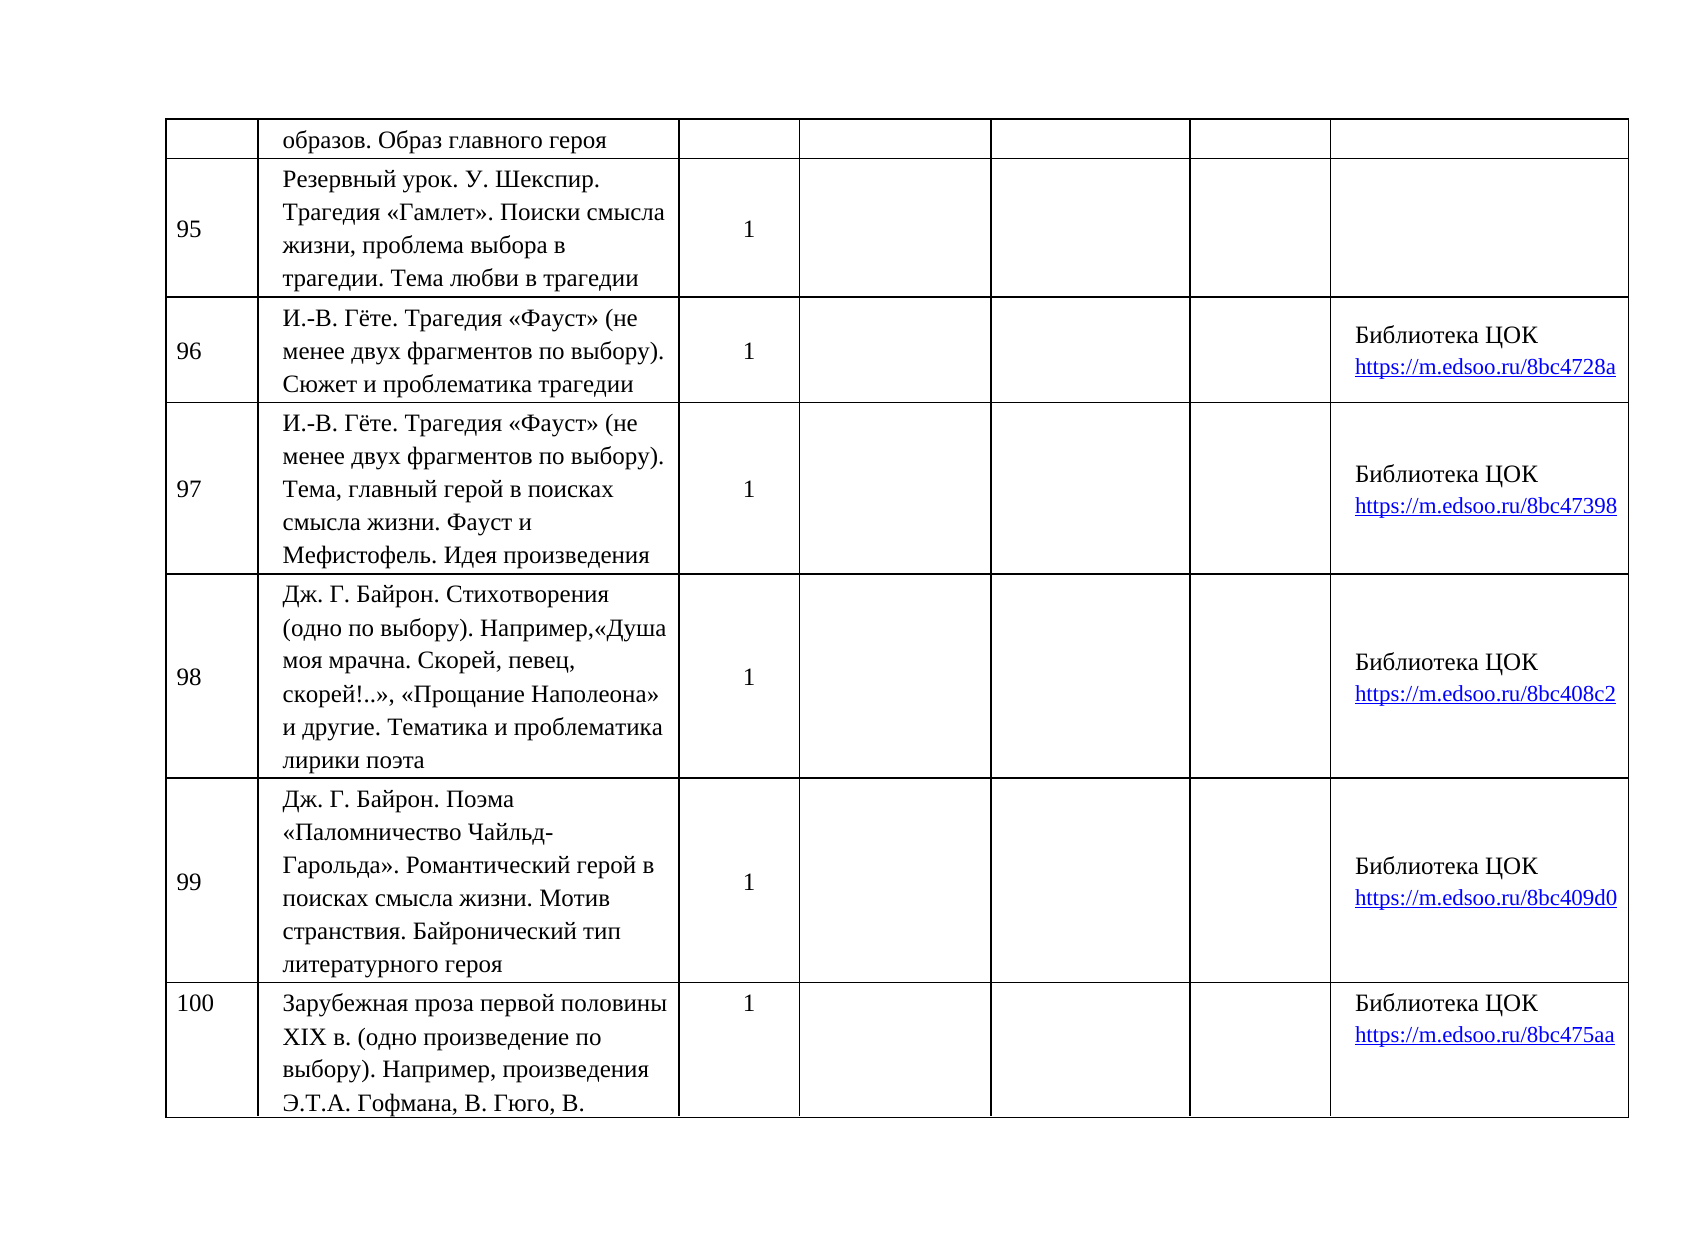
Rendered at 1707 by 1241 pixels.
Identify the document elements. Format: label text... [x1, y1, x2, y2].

table_cell [1191, 298, 1330, 401]
table_cell 100 [167, 983, 257, 1116]
table_cell [992, 298, 1189, 401]
table_cell 94 [167, 120, 257, 157]
table_cell Библиотека ЦОК https://m.edsoo.ru/8bc4728a [1331, 298, 1628, 401]
table_cell [992, 779, 1189, 982]
table_cell [1191, 120, 1330, 157]
table_cell [992, 120, 1189, 157]
table_cell [992, 983, 1189, 1116]
table_cell [800, 575, 990, 777]
table_cell [1331, 120, 1628, 157]
table_cell [1191, 779, 1330, 982]
table_cell 96 [167, 298, 257, 401]
table_cell И.-В. Гёте. Трагедия «Фауст» (не менее двух фрагментов по выбору). Тема, главный герой в поисках смысла жизни. Фауст и Мефистофель. Идея произведения [259, 403, 678, 573]
table_cell [1191, 983, 1330, 1116]
table_cell Библиотека ЦОК https://m.edsoo.ru/8bc409d0 [1331, 779, 1628, 982]
table_cell Библиотека ЦОК https://m.edsoo.ru/8bc47398 [1331, 403, 1628, 573]
table_cell 98 [167, 575, 257, 777]
table_cell [800, 120, 990, 157]
table_cell 1 [680, 575, 799, 777]
table_cell [1191, 403, 1330, 573]
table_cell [259, 120, 678, 157]
table_cell 1 [680, 983, 799, 1116]
table_cell [800, 983, 990, 1116]
table_cell 95 [167, 159, 257, 296]
table_cell 1 [680, 159, 799, 296]
table_cell 99 [167, 779, 257, 982]
table_cell 1 [680, 403, 799, 573]
table_cell [992, 159, 1189, 296]
table_cell 97 [167, 403, 257, 573]
table_cell [1331, 159, 1628, 296]
table_cell И.-В. Гёте. Трагедия «Фауст» (не менее двух фрагментов по выбору). Сюжет и проблематика трагедии [259, 298, 678, 401]
table_cell 1 [680, 120, 799, 157]
table_cell [800, 298, 990, 401]
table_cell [259, 983, 678, 1116]
table_cell Резервный урок. У. Шекспир. Трагедия «Гамлет». Поиски смысла жизни, проблема выбора в трагедии. Тема любви в трагедии [259, 159, 678, 296]
table_cell Дж. Г. Байрон. Поэма «Паломничество Чайльд-Гарольда». Романтический герой в поисках смысла жизни. Мотив странствия. Байронический тип литературного героя [259, 779, 678, 982]
table_cell Дж. Г. Байрон. Стихотворения (одно по выбору). Например,«Душа моя мрачна. Скорей, певец, скорей!..», «Прощание Наполеона» и другие. Тематика и проблематика лирики поэта [259, 575, 678, 777]
table_cell [800, 779, 990, 982]
table_cell [1191, 159, 1330, 296]
table_cell [1191, 575, 1330, 777]
table_cell 1 [680, 779, 799, 982]
table_cell [992, 403, 1189, 573]
table_cell [800, 159, 990, 296]
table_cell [1331, 983, 1628, 1116]
table_cell Библиотека ЦОК https://m.edsoo.ru/8bc408c2 [1331, 575, 1628, 777]
table_cell 1 [680, 298, 799, 401]
table_cell [800, 403, 990, 573]
table_cell [992, 575, 1189, 777]
